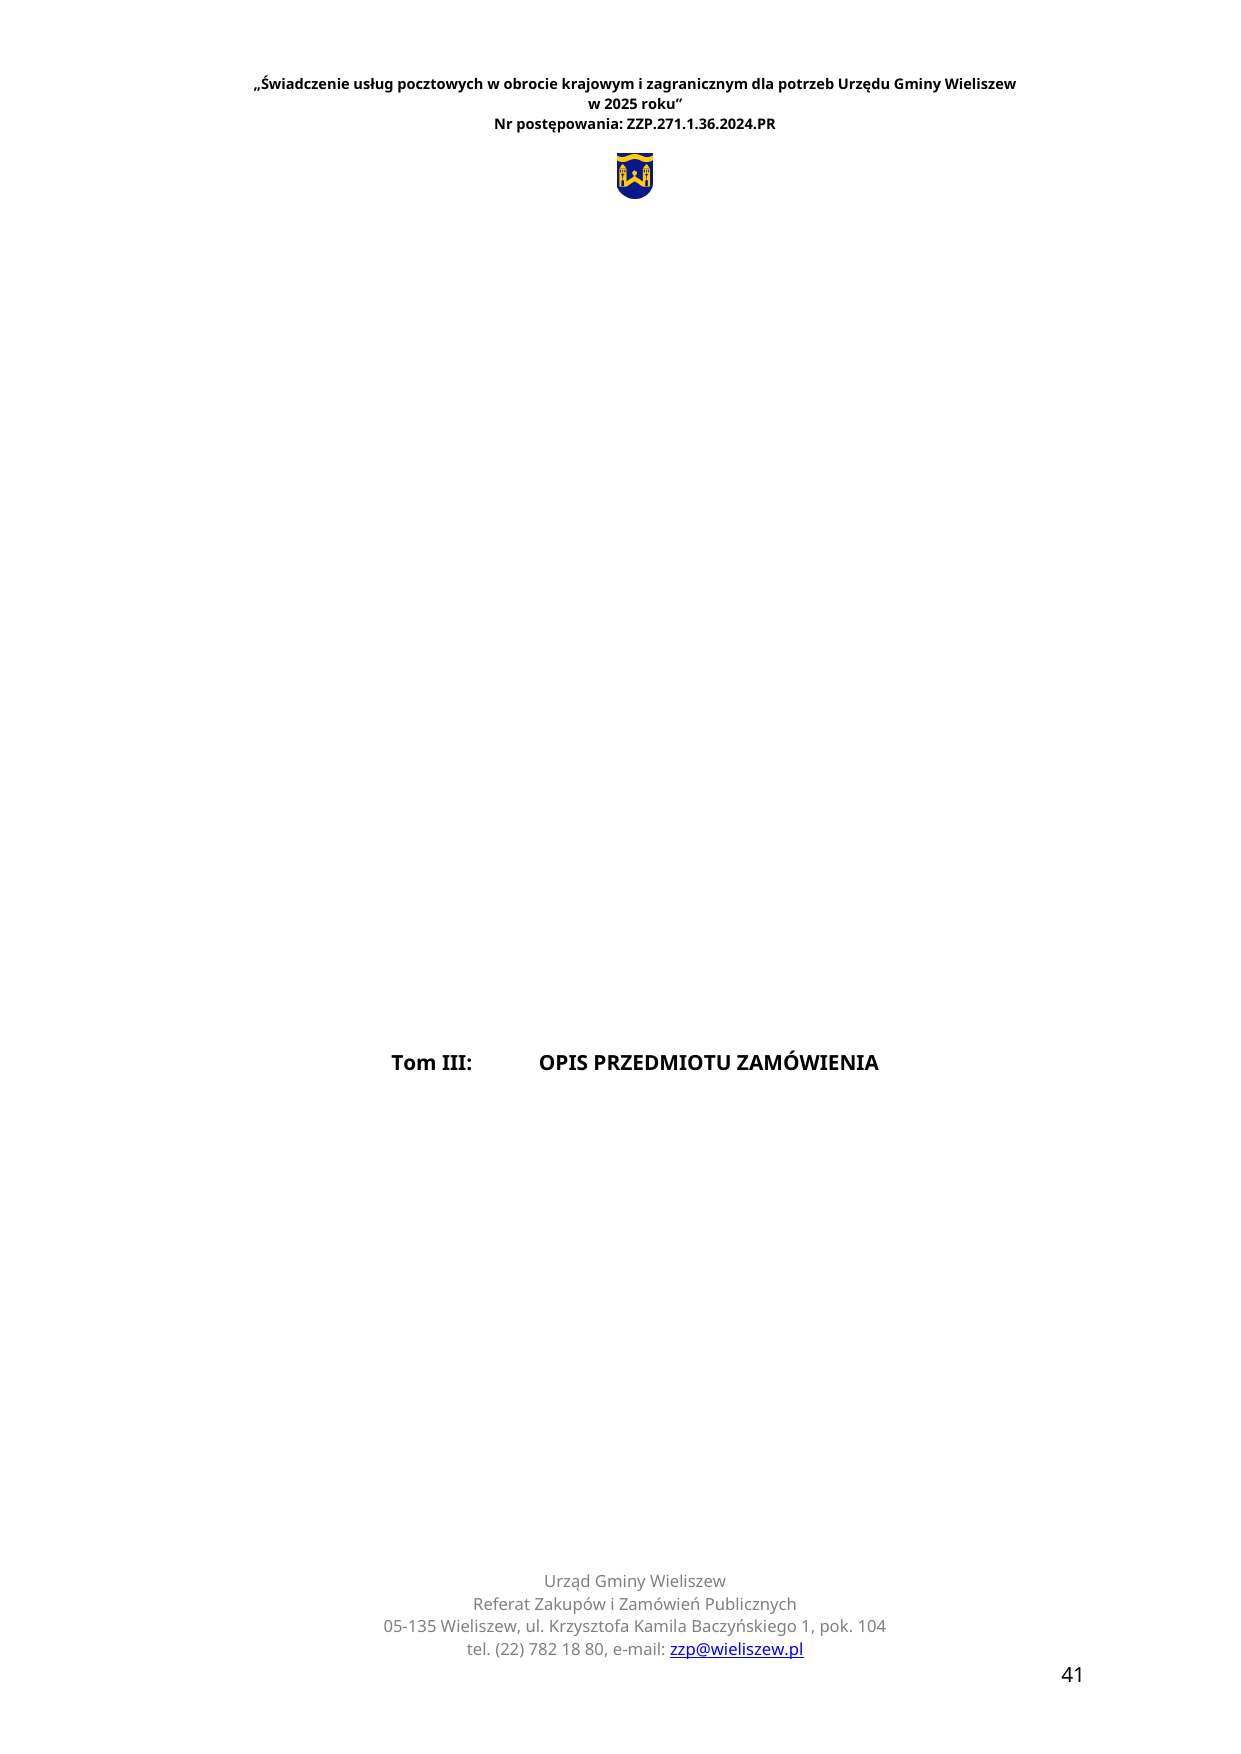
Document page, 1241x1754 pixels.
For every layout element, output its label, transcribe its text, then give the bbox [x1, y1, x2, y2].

text Tom III: OPIS PRZEDMIOTU ZAMÓWIENIA [148, 1048, 1122, 1077]
picture [617, 153, 653, 199]
